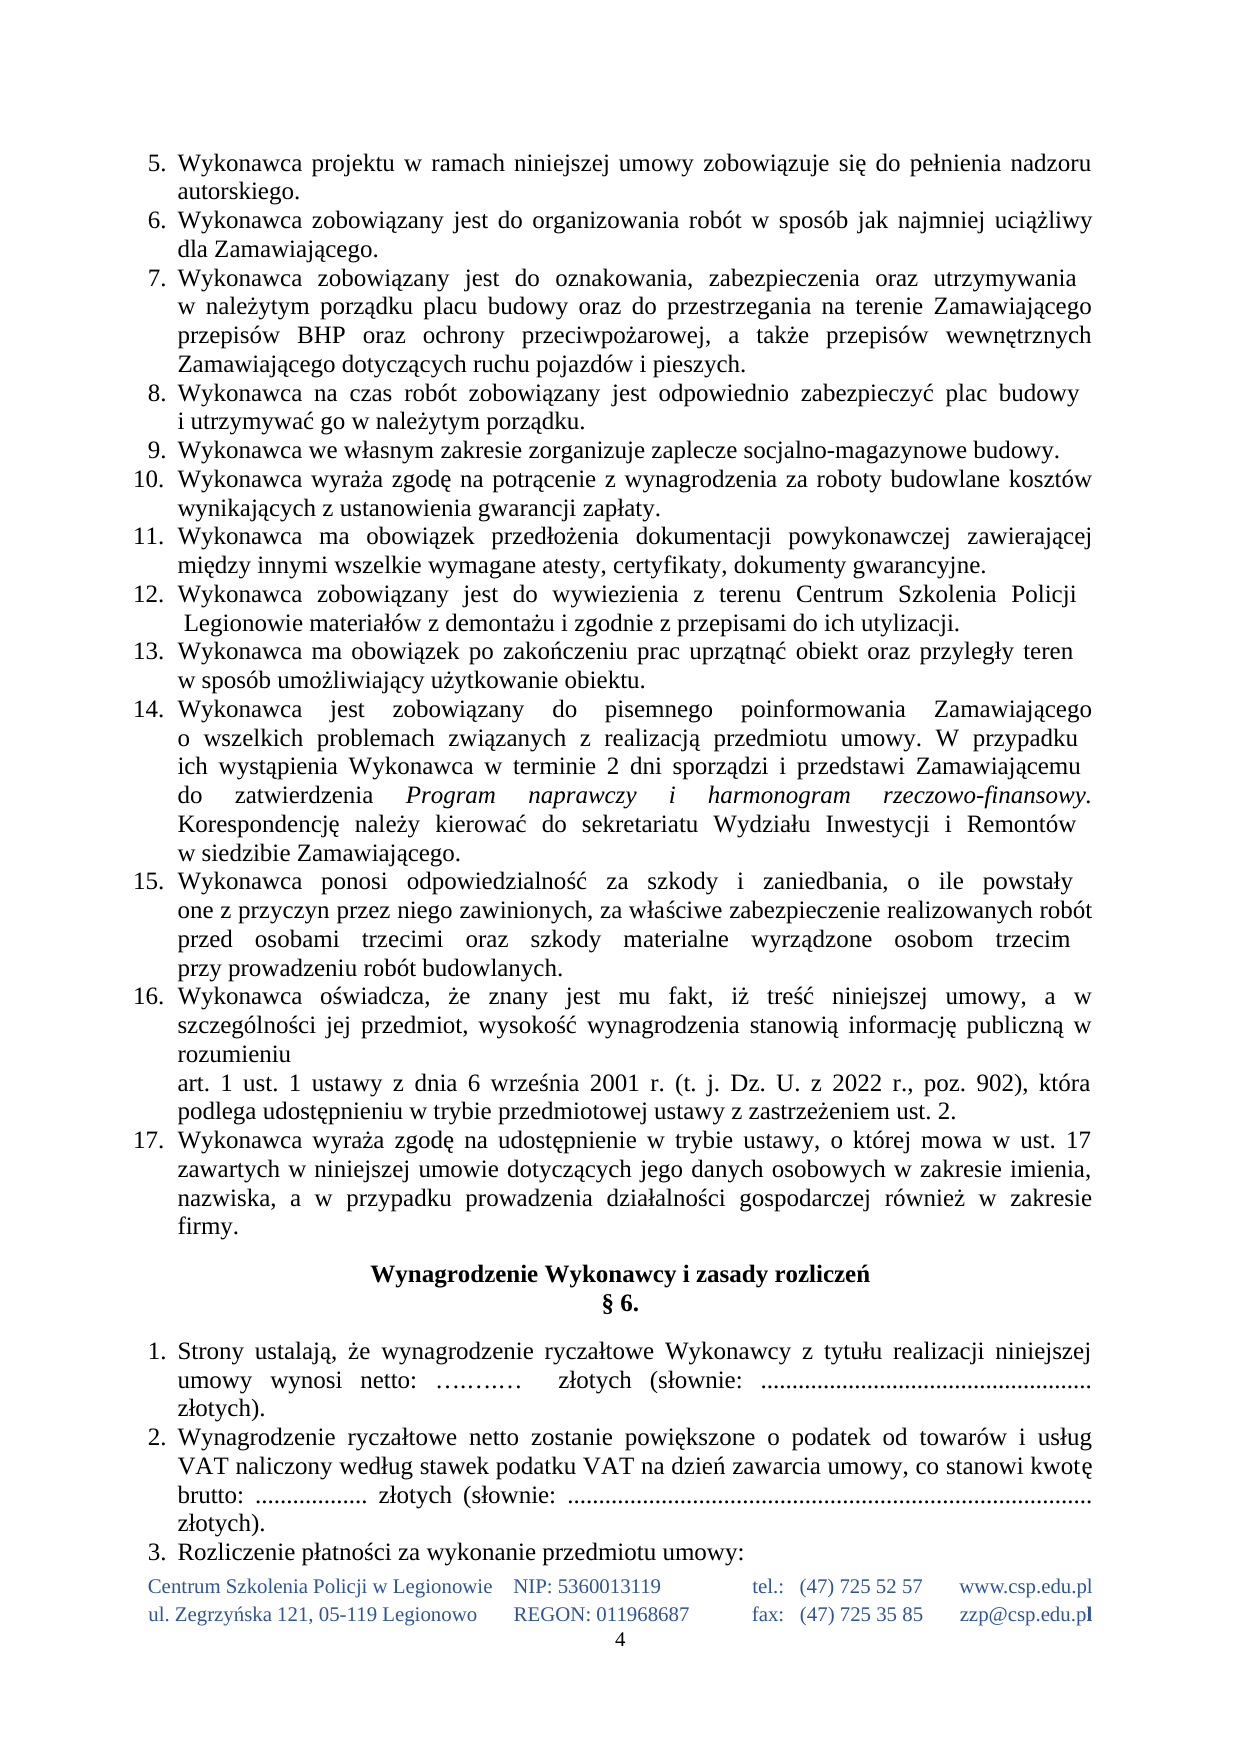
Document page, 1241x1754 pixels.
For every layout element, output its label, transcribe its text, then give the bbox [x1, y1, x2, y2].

list Wykonawca we własnym zakresie zorganizuje zaplecze socjalno-magazynowe budowy. [148, 435, 1092, 464]
text 1. Strony ustalają, że wynagrodzenie ryczałtowe Wykonawcy z tytułu realizacji niniejszej umowy wynosi netto: ….….… złotych (słownie: ..................................................... złotych). [148, 1336, 1092, 1422]
list Wykonawca ponosi odpowiedzialność za szkody i zaniedbania, o ile powstały one z przyczyn przez niego zawinionych, za właściwe zabezpieczenie realizowanych robót przed osobami trzecimi oraz szkody materialne wyrządzone osobom trzecim przy prowadzeniu robót budowlanych. [133, 866, 1092, 981]
list Wykonawca jest zobowiązany do pisemnego poinformowania Zamawiającego o wszelkich problemach związanych z realizacją przedmiotu umowy. W przypadku ich wystąpienia Wykonawca w terminie 2 dni sporządzi i przedstawi Zamawiającemu do zatwierdzenia Program naprawczy i harmonogram rzeczowo-finansowy. Korespondencję należy kierować do sekretariatu Wydziału Inwestycji i Remontów w siedzibie Zamawiającego. [133, 694, 1092, 866]
list Wykonawca ma obowiązek przedłożenia dokumentacji powykonawczej zawierającej między innymi wszelkie wymagane atesty, certyfikaty, dokumenty gwarancyjne. [133, 521, 1092, 579]
text § 6. [148, 1288, 1092, 1317]
text 3. Rozliczenie płatności za wykonanie przedmiotu umowy: [148, 1537, 1092, 1566]
list Wykonawca zobowiązany jest do oznakowania, zabezpieczenia oraz utrzymywania w należytym porządku placu budowy oraz do przestrzegania na terenie Zamawiającego przepisów BHP oraz ochrony przeciwpożarowej, a także przepisów wewnętrznych Zamawiającego dotyczących ruchu pojazdów i pieszych. [148, 263, 1092, 378]
list Wykonawca wyraża zgodę na potrącenie z wynagrodzenia za roboty budowlane kosztów wynikających z ustanowienia gwarancji zapłaty. [133, 464, 1092, 521]
text 17. Wykonawca wyraża zgodę na udostępnienie w trybie ustawy, o której mowa w ust. 17 zawartych w niniejszej umowie dotyczących jego danych osobowych w zakresie imienia, nazwiska, a w przypadku prowadzenia działalności gospodarczej również w zakresie firmy. [133, 1125, 1092, 1240]
list Wykonawca projektu w ramach niniejszej umowy zobowiązuje się do pełnienia nadzoru autorskiego. [148, 148, 1092, 205]
text 2. Wynagrodzenie ryczałtowe netto zostanie powiększone o podatek od towarów i usług VAT naliczony według stawek podatku VAT na dzień zawarcia umowy, co stanowi kwotę brutto: .................. złotych (słownie: .................................................................................... złotych). [148, 1422, 1092, 1537]
list Wykonawca zobowiązany jest do organizowania robót w sposób jak najmniej uciążliwy dla Zamawiającego. [148, 205, 1092, 263]
text Wynagrodzenie Wykonawcy i zasady rozliczeń [148, 1259, 1092, 1288]
text 16. Wykonawca oświadcza, że znany jest mu fakt, iż treść niniejszej umowy, a w szczególności jej przedmiot, wysokość wynagrodzenia stanowią informację publiczną w rozumieniu art. 1 ust. 1 ustawy z dnia 6 września 2001 r. (t. j. Dz. U. z 2022 r., poz. 902), która podlega udostępnieniu w trybie przedmiotowej ustawy z zastrzeżeniem ust. 2. [133, 981, 1092, 1125]
list Wykonawca zobowiązany jest do wywiezienia z terenu Centrum Szkolenia Policji Legionowie materiałów z demontażu i zgodnie z przepisami do ich utylizacji. [133, 579, 1092, 636]
list Wykonawca na czas robót zobowiązany jest odpowiednio zabezpieczyć plac budowy i utrzymywać go w należytym porządku. [148, 378, 1092, 435]
list Wykonawca ma obowiązek po zakończeniu prac uprzątnąć obiekt oraz przyległy teren w sposób umożliwiający użytkowanie obiektu. [133, 636, 1092, 694]
